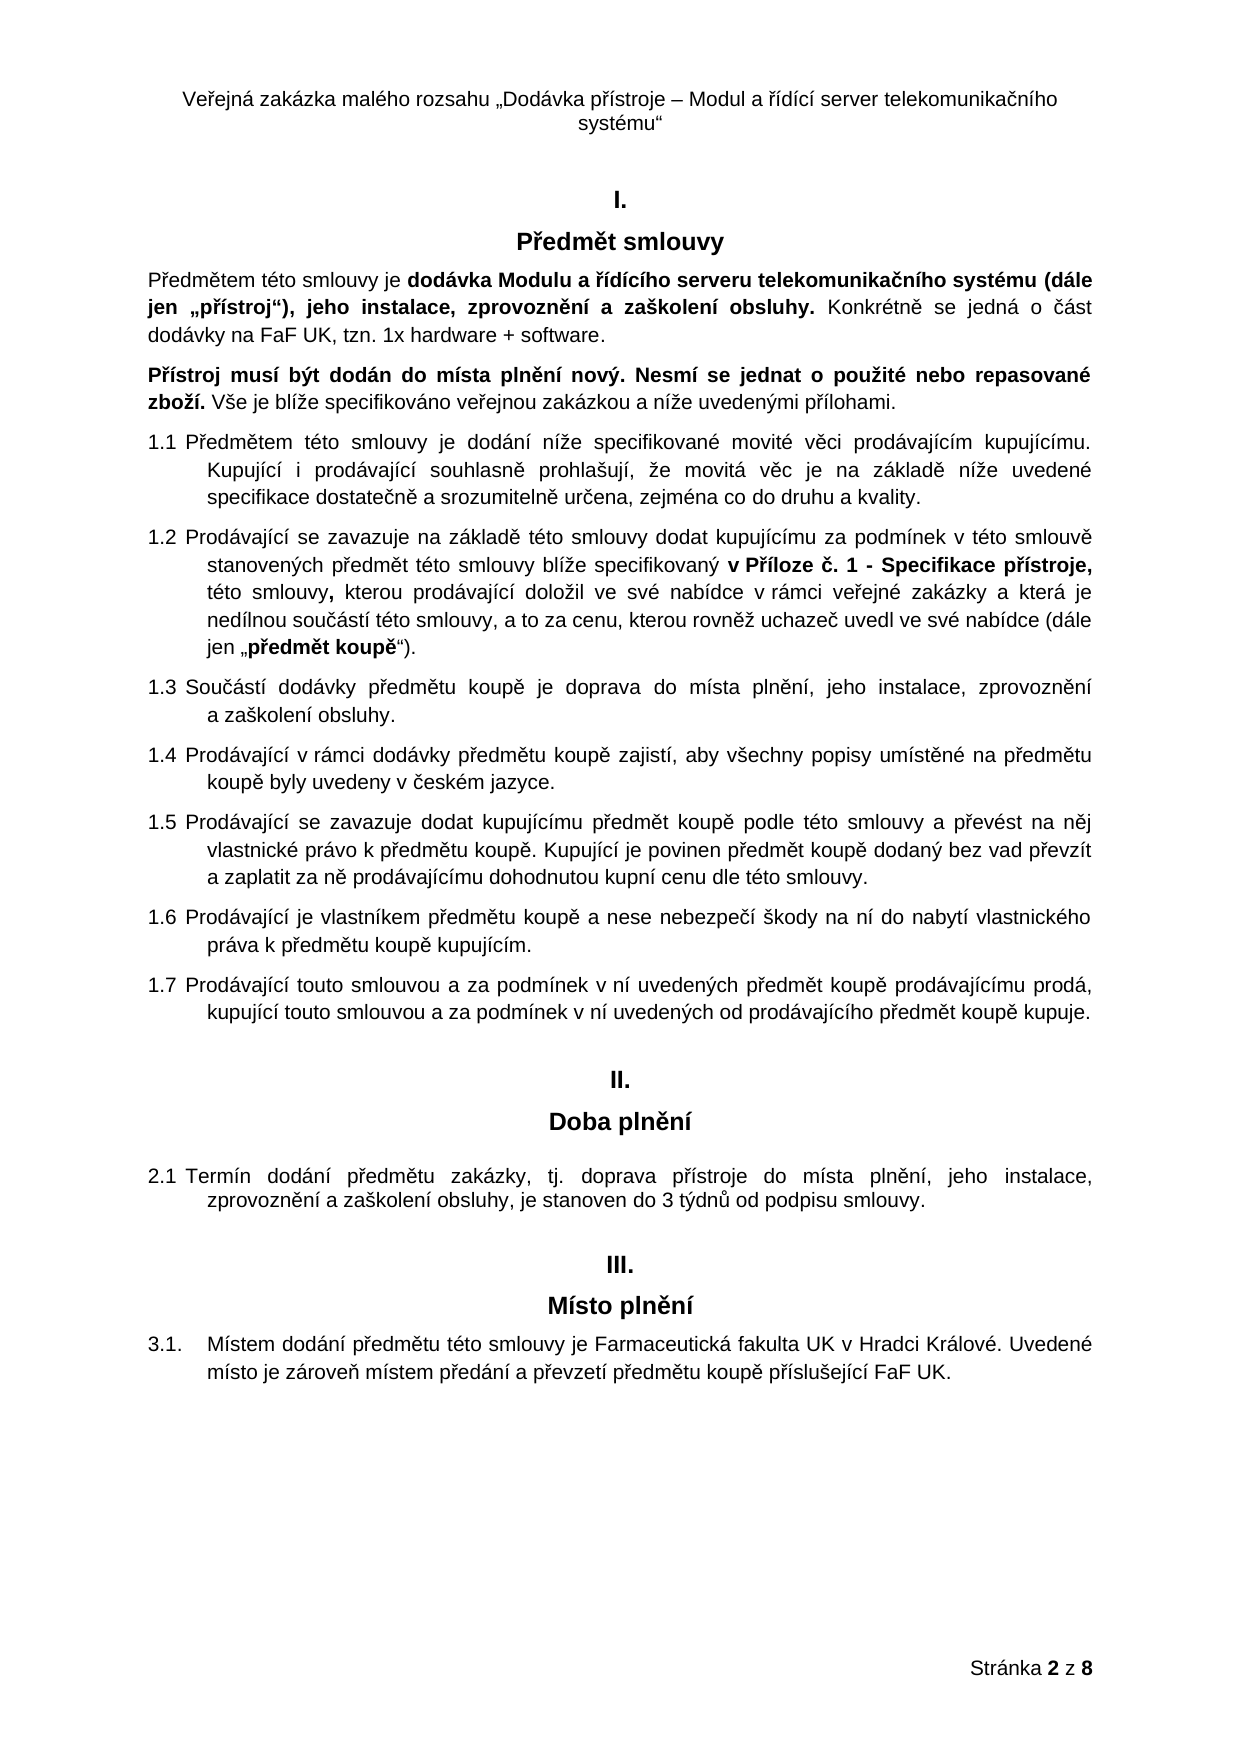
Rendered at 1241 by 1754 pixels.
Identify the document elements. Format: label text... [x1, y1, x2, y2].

title Místo plnění [148, 1291, 1092, 1320]
text Předmětem této smlouvy je dodávka Modulu a řídícího serveru telekomunikačního systému (dále jen „přístroj“), jeho instalace, zprovoznění a zaškolení obsluhy. Konkrétně se jedná o část dodávky na FaF UK, tzn. 1x hardware + software. [148, 268, 1092, 347]
list Prodávající v rámci dodávky předmětu koupě zajistí, aby všechny popisy umístěné na předmětu koupě byly uvedeny v českém jazyce. [148, 743, 1092, 794]
text Přístroj musí být dodán do místa plnění nový. Nesmí se jednat o použité nebo repasované zboží. Vše je blíže specifikováno veřejnou zakázkou a níže uvedenými přílohami. [148, 363, 1092, 414]
title Předmět smlouvy [148, 226, 1092, 255]
title II. [148, 1065, 1092, 1094]
list Místem dodání předmětu této smlouvy je Farmaceutická fakulta UK v Hradci Králové. Uvedené místo je zároveň místem předání a převzetí předmětu koupě příslušející FaF UK. [148, 1332, 1092, 1384]
title III. [148, 1250, 1092, 1278]
list Termín dodání předmětu zakázky, tj. doprava přístroje do místa plnění, jeho instalace, zprovoznění a zaškolení obsluhy, je stanoven do 3 týdnů od podpisu smlouvy. [148, 1164, 1092, 1212]
list Prodávající touto smlouvou a za podmínek v ní uvedených předmět koupě prodávajícímu prodá, kupující touto smlouvou a za podmínek v ní uvedených od prodávajícího předmět koupě kupuje. [148, 973, 1092, 1024]
list Prodávající se zavazuje na základě této smlouvy dodat kupujícímu za podmínek v této smlouvě stanovených předmět této smlouvy blíže specifikovaný v Příloze č. 1 - Specifikace přístroje, této smlouvy, kterou prodávající doložil ve své nabídce v rámci veřejné zakázky a která je nedílnou součástí této smlouvy, a to za cenu, kterou rovněž uchazeč uvedl ve své nabídce (dále jen „předmět koupě“). [148, 525, 1092, 659]
list Prodávající se zavazuje dodat kupujícímu předmět koupě podle této smlouvy a převést na něj vlastnické právo k předmětu koupě. Kupující je povinen předmět koupě dodaný bez vad převzít a zaplatit za ně prodávajícímu dohodnutou kupní cenu dle této smlouvy. [148, 810, 1092, 889]
title I. [148, 185, 1092, 214]
list Součástí dodávky předmětu koupě je doprava do místa plnění, jeho instalace, zprovoznění a zaškolení obsluhy. [148, 675, 1092, 727]
list Předmětem této smlouvy je dodání níže specifikované movité věci prodávajícím kupujícímu. Kupující i prodávající souhlasně prohlašují, že movitá věc je na základě níže uvedené specifikace dostatečně a srozumitelně určena, zejména co do druhu a kvality. [148, 430, 1092, 509]
list Prodávající je vlastníkem předmětu koupě a nese nebezpečí škody na ní do nabytí vlastnického práva k předmětu koupě kupujícím. [148, 905, 1092, 957]
title Doba plnění [148, 1106, 1092, 1135]
